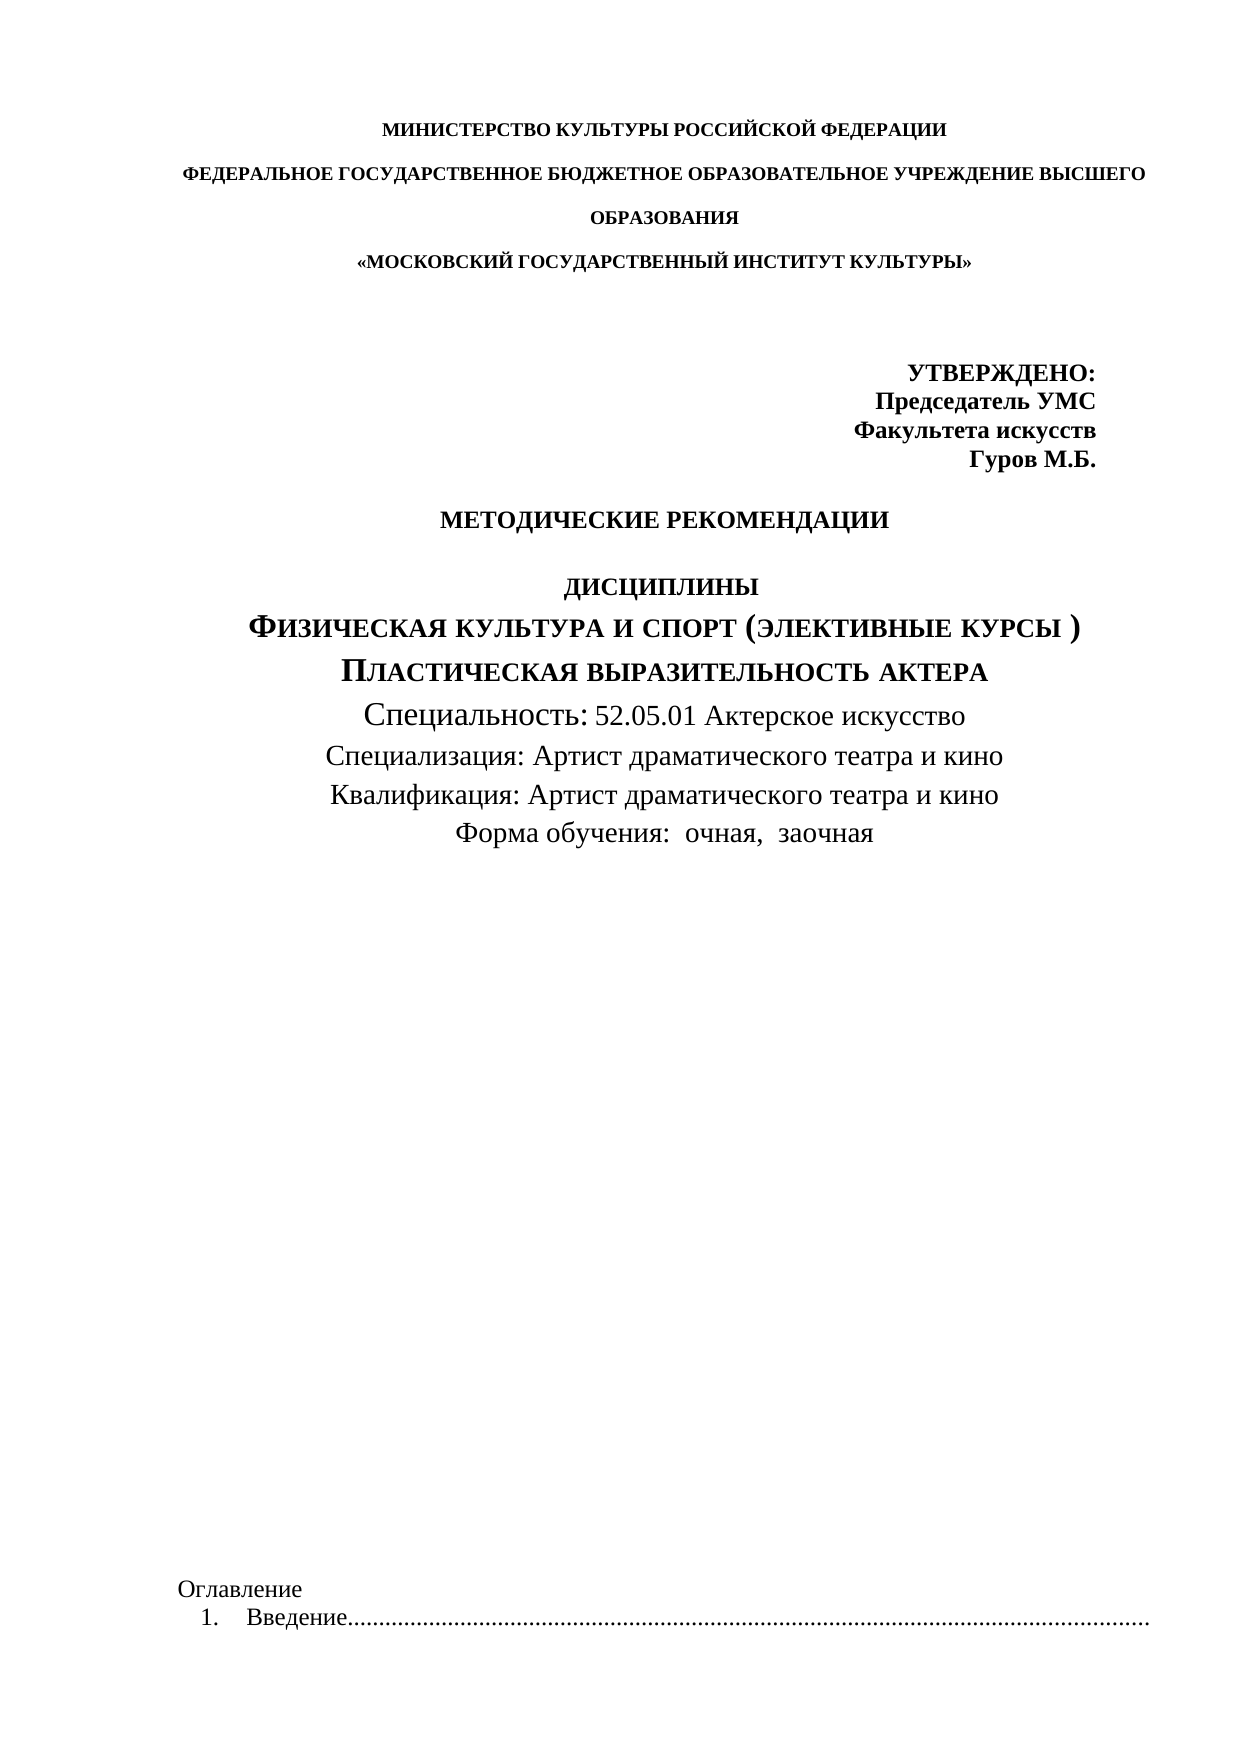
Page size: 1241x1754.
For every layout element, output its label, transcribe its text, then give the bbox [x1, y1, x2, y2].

text ДИСЦИПЛИНЫ Физическая культура и спорт (элективные курсы ) Пластическая выразительность актера [177, 572, 1152, 688]
text Специализация: Артист драматического театра и кино [177, 738, 1152, 772]
text Специальность: 52.05.01 Актерское искусство [177, 694, 1152, 733]
text МЕТОДИЧЕСКИЕ РЕКОМЕНДАЦИИ [177, 506, 1152, 534]
text 1. Введение [200, 1602, 1152, 1631]
text Оглавление [177, 1574, 1152, 1602]
table_header УТВЕРЖДЕНО: Председатель УМС Факультета искусств Гуров М.Б. [665, 358, 1107, 473]
text МИНИСТЕРСТВО КУЛЬТУРЫ РОССИЙСКОЙ ФЕДЕРАЦИИ [177, 118, 1152, 156]
text Квалификация: Артист драматического театра и кино [177, 777, 1152, 810]
text ФЕДЕРАЛЬНОЕ ГОСУДАРСТВЕННОЕ БЮДЖЕТНОЕ ОБРАЗОВАТЕЛЬНОЕ УЧРЕЖДЕНИЕ ВЫСШЕГО ОБРАЗОВАНИЯ [177, 162, 1152, 244]
text «МОСКОВСКИЙ ГОСУДАРСТВЕННЫЙ ИНСТИТУТ КУЛЬТУРЫ» [177, 250, 1152, 289]
text Форма обучения: очная, заочная [177, 815, 1152, 849]
